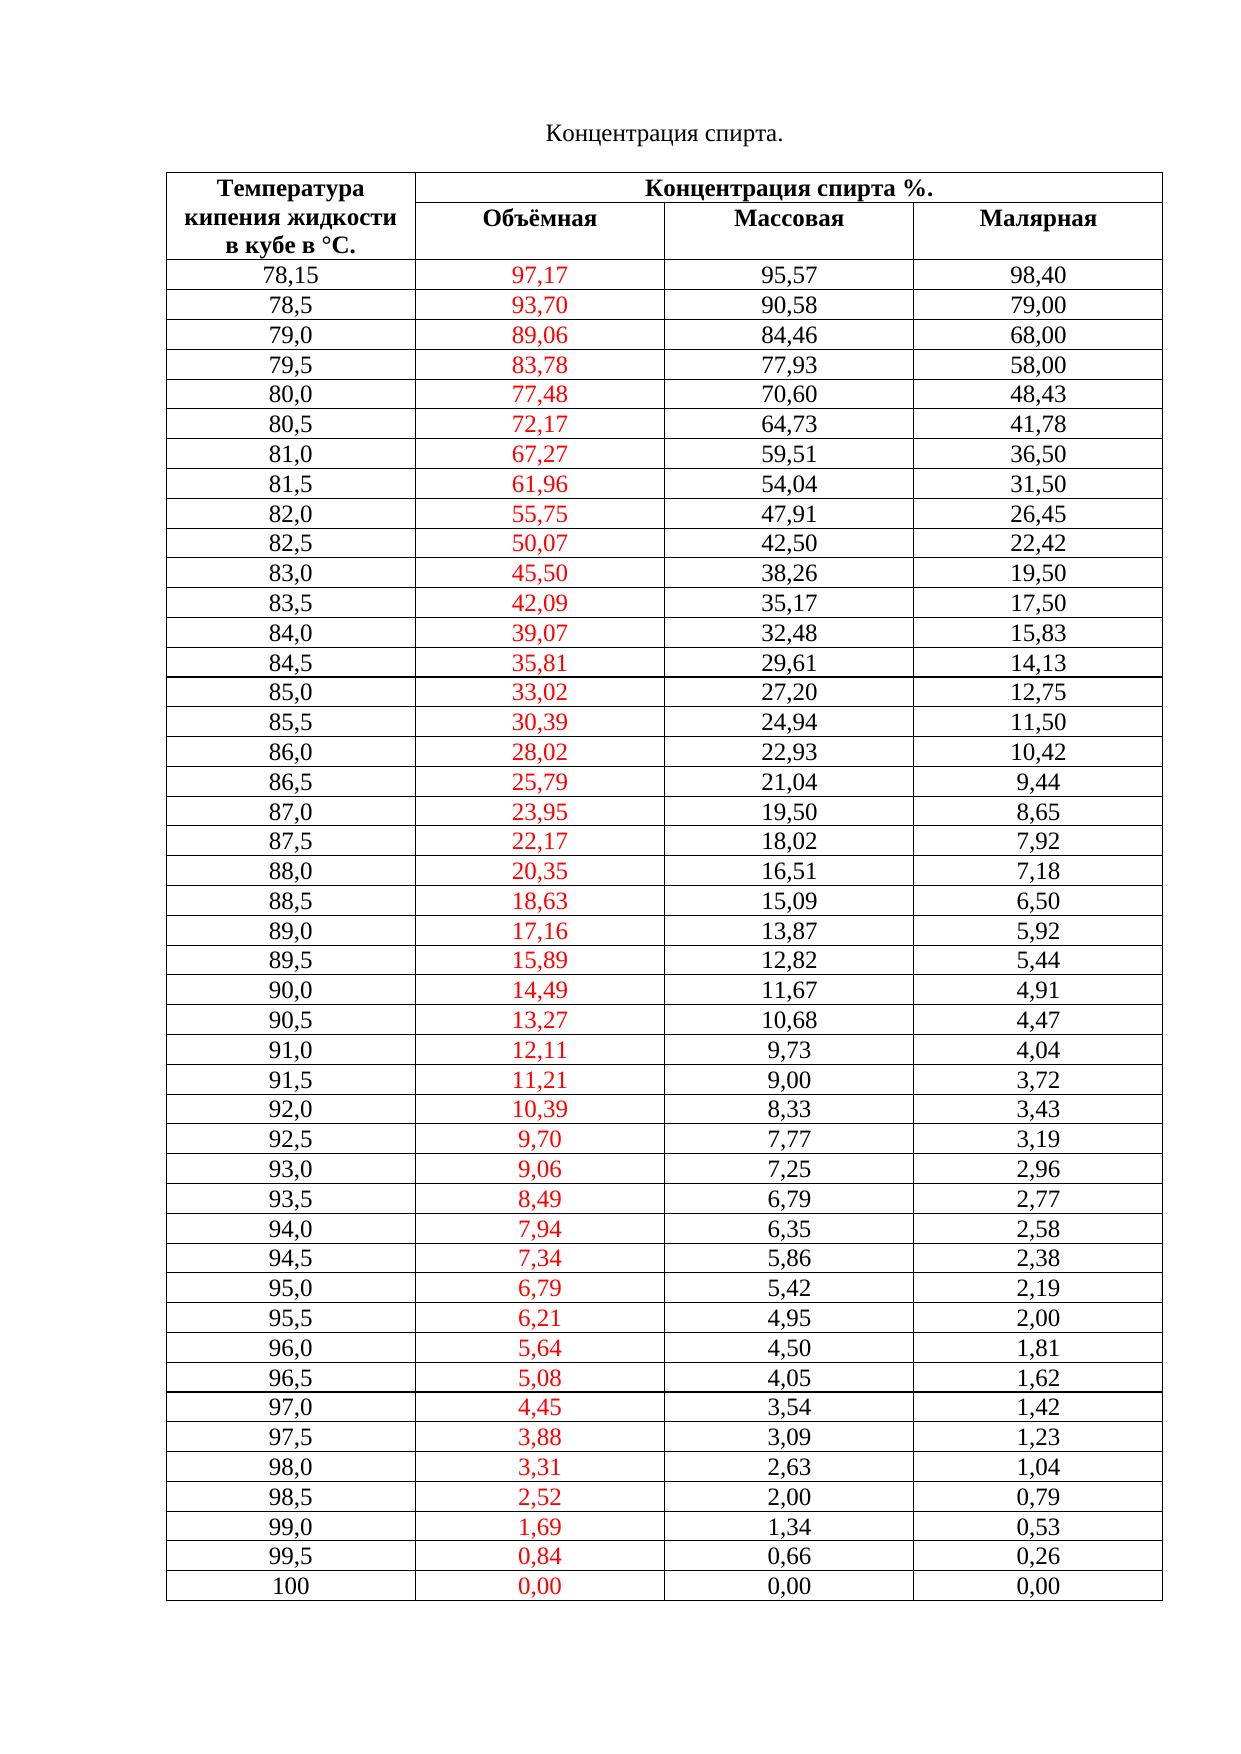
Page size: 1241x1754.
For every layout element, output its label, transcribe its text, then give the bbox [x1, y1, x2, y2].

table_cell 4,95 [665, 1303, 913, 1332]
table_cell 25,79 [416, 767, 664, 796]
table_cell 79,00 [914, 290, 1162, 319]
table_cell 78,15 [167, 260, 415, 289]
table_cell 0,53 [914, 1512, 1162, 1540]
table_cell 4,04 [914, 1035, 1162, 1064]
table_cell 90,58 [665, 290, 913, 319]
table_cell 5,08 [416, 1363, 664, 1391]
table_cell 27,20 [665, 678, 913, 706]
table_cell 5,44 [914, 946, 1162, 974]
table_cell 8,65 [914, 797, 1162, 825]
table_cell 17,50 [914, 588, 1162, 617]
table_cell 87,0 [167, 797, 415, 825]
table_cell 5,42 [665, 1273, 913, 1302]
table_cell 90,5 [167, 1005, 415, 1034]
table_cell 11,67 [665, 975, 913, 1004]
table_cell 1,81 [914, 1333, 1162, 1362]
table_cell 6,79 [416, 1273, 664, 1302]
table_cell 35,17 [665, 588, 913, 617]
table_cell 45,50 [416, 558, 664, 587]
table_cell 77,93 [665, 350, 913, 378]
table_cell 32,48 [665, 618, 913, 647]
table_cell 9,06 [416, 1154, 664, 1183]
table_cell 29,61 [665, 648, 913, 676]
table_cell 1,34 [665, 1512, 913, 1540]
table_cell 84,46 [665, 320, 913, 349]
table_cell 91,0 [167, 1035, 415, 1064]
table_cell 0,00 [416, 1571, 664, 1600]
table_cell 13,27 [416, 1005, 664, 1034]
table_cell 3,43 [914, 1095, 1162, 1123]
table_header Концентрация спирта %. [416, 173, 1162, 202]
table_cell 3,19 [914, 1124, 1162, 1153]
table_cell 26,45 [914, 499, 1162, 527]
table_cell 1,23 [914, 1422, 1162, 1451]
table_cell 2,00 [914, 1303, 1162, 1332]
table_cell 99,0 [167, 1512, 415, 1540]
table_cell 89,0 [167, 916, 415, 944]
table_cell 9,00 [665, 1065, 913, 1093]
table_cell 93,0 [167, 1154, 415, 1183]
table_cell 47,91 [665, 499, 913, 527]
table_cell 12,82 [665, 946, 913, 974]
table_cell 83,0 [167, 558, 415, 587]
table_cell 86,0 [167, 737, 415, 766]
table_cell 95,5 [167, 1303, 415, 1332]
table_cell 96,0 [167, 1333, 415, 1362]
table_cell 42,09 [416, 588, 664, 617]
table_cell 1,04 [914, 1452, 1162, 1481]
table_cell 81,5 [167, 469, 415, 498]
table_cell 79,5 [167, 350, 415, 378]
table_cell 91,5 [167, 1065, 415, 1093]
table_cell 97,5 [167, 1422, 415, 1451]
table_cell 4,91 [914, 975, 1162, 1004]
table_cell 33,02 [416, 678, 664, 706]
table_cell 11,21 [416, 1065, 664, 1093]
table_cell 80,5 [167, 409, 415, 438]
table_cell 100 [167, 1571, 415, 1600]
table_cell 84,0 [167, 618, 415, 647]
table_cell 12,75 [914, 678, 1162, 706]
table_header Температура кипения жидкости в кубе в °C. [167, 173, 415, 259]
table_cell 89,06 [416, 320, 664, 349]
text Концентрация спирта. [177, 118, 1152, 147]
table_cell 98,5 [167, 1482, 415, 1511]
table_cell 79,0 [167, 320, 415, 349]
table_cell 87,5 [167, 826, 415, 855]
table_cell 54,04 [665, 469, 913, 498]
table_cell 17,16 [416, 916, 664, 944]
table_cell 0,84 [416, 1541, 664, 1570]
table_cell 9,70 [416, 1124, 664, 1153]
table_cell 18,63 [416, 886, 664, 915]
table_cell 4,47 [914, 1005, 1162, 1034]
table_cell 77,48 [416, 380, 664, 408]
table_cell 83,78 [416, 350, 664, 378]
table_cell Малярная [914, 203, 1162, 259]
table_cell 2,38 [914, 1244, 1162, 1272]
table_cell 67,27 [416, 439, 664, 468]
table_cell 61,96 [416, 469, 664, 498]
table_cell 3,09 [665, 1422, 913, 1451]
table_cell 24,94 [665, 707, 913, 736]
table_cell 3,54 [665, 1393, 913, 1421]
table_cell 72,17 [416, 409, 664, 438]
table_cell 7,25 [665, 1154, 913, 1183]
table_cell 5,64 [416, 1333, 664, 1362]
table_cell 99,5 [167, 1541, 415, 1570]
table_cell 94,0 [167, 1214, 415, 1242]
table_cell 13,87 [665, 916, 913, 944]
table_cell 6,35 [665, 1214, 913, 1242]
table_cell 3,72 [914, 1065, 1162, 1093]
table_cell 93,70 [416, 290, 664, 319]
table_cell 22,17 [416, 826, 664, 855]
table_cell 3,31 [416, 1452, 664, 1481]
table_cell 9,73 [665, 1035, 913, 1064]
table_cell 5,92 [914, 916, 1162, 944]
table_cell 2,19 [914, 1273, 1162, 1302]
table_cell 2,00 [665, 1482, 913, 1511]
table_cell 90,0 [167, 975, 415, 1004]
table_cell 68,00 [914, 320, 1162, 349]
table_cell 1,69 [416, 1512, 664, 1540]
table_cell 96,5 [167, 1363, 415, 1391]
table_cell 97,17 [416, 260, 664, 289]
table_cell 8,33 [665, 1095, 913, 1123]
table_cell 0,26 [914, 1541, 1162, 1570]
table_cell 70,60 [665, 380, 913, 408]
table_cell 84,5 [167, 648, 415, 676]
table_cell 85,0 [167, 678, 415, 706]
table_cell 0,00 [665, 1571, 913, 1600]
table_cell 39,07 [416, 618, 664, 647]
table_cell 89,5 [167, 946, 415, 974]
table_cell 36,50 [914, 439, 1162, 468]
table_cell 31,50 [914, 469, 1162, 498]
table_cell 50,07 [416, 529, 664, 557]
table_cell 6,21 [416, 1303, 664, 1332]
table_cell 42,50 [665, 529, 913, 557]
table_cell 64,73 [665, 409, 913, 438]
table_cell 19,50 [665, 797, 913, 825]
table_cell 38,26 [665, 558, 913, 587]
table_cell 12,11 [416, 1035, 664, 1064]
table_cell 2,63 [665, 1452, 913, 1481]
table_cell 83,5 [167, 588, 415, 617]
table_cell 22,42 [914, 529, 1162, 557]
table_cell 3,88 [416, 1422, 664, 1451]
table_cell 86,5 [167, 767, 415, 796]
table_cell 7,34 [416, 1244, 664, 1272]
table_cell 48,43 [914, 380, 1162, 408]
table_cell 2,77 [914, 1184, 1162, 1213]
table_cell 58,00 [914, 350, 1162, 378]
table_cell 35,81 [416, 648, 664, 676]
table_cell 88,5 [167, 886, 415, 915]
table_cell 7,94 [416, 1214, 664, 1242]
table_cell 23,95 [416, 797, 664, 825]
table_cell 10,42 [914, 737, 1162, 766]
table_cell 55,75 [416, 499, 664, 527]
table_cell 88,0 [167, 856, 415, 885]
table_cell 10,39 [416, 1095, 664, 1123]
table_cell 2,58 [914, 1214, 1162, 1242]
table_cell 6,79 [665, 1184, 913, 1213]
table_cell 41,78 [914, 409, 1162, 438]
table_cell 93,5 [167, 1184, 415, 1213]
table_cell 14,13 [914, 648, 1162, 676]
table_cell 15,09 [665, 886, 913, 915]
table_cell 22,93 [665, 737, 913, 766]
table_cell 97,0 [167, 1393, 415, 1421]
table_cell 0,66 [665, 1541, 913, 1570]
table_cell Массовая [665, 203, 913, 259]
table_cell 28,02 [416, 737, 664, 766]
table_cell 92,0 [167, 1095, 415, 1123]
table_cell 10,68 [665, 1005, 913, 1034]
table_cell 7,92 [914, 826, 1162, 855]
table_cell 4,50 [665, 1333, 913, 1362]
table_cell 8,49 [416, 1184, 664, 1213]
table_cell 5,86 [665, 1244, 913, 1272]
table_cell 19,50 [914, 558, 1162, 587]
table_cell 2,52 [416, 1482, 664, 1511]
table_cell 80,0 [167, 380, 415, 408]
table_cell 6,50 [914, 886, 1162, 915]
table_cell 4,45 [416, 1393, 664, 1421]
table_cell 0,00 [914, 1571, 1162, 1600]
table_cell 82,5 [167, 529, 415, 557]
table_cell 4,05 [665, 1363, 913, 1391]
table_cell 59,51 [665, 439, 913, 468]
table_cell 20,35 [416, 856, 664, 885]
table_cell 15,83 [914, 618, 1162, 647]
table_cell 21,04 [665, 767, 913, 796]
table_cell 14,49 [416, 975, 664, 1004]
table_cell 9,44 [914, 767, 1162, 796]
table_cell 81,0 [167, 439, 415, 468]
table_cell 11,50 [914, 707, 1162, 736]
table_cell 1,42 [914, 1393, 1162, 1421]
table_cell 7,18 [914, 856, 1162, 885]
table_cell 92,5 [167, 1124, 415, 1153]
table_cell 82,0 [167, 499, 415, 527]
table_cell 78,5 [167, 290, 415, 319]
table_cell 1,62 [914, 1363, 1162, 1391]
table_cell 18,02 [665, 826, 913, 855]
table_cell Объёмная [416, 203, 664, 259]
table_cell 30,39 [416, 707, 664, 736]
table_cell 2,96 [914, 1154, 1162, 1183]
table_cell 85,5 [167, 707, 415, 736]
table_cell 15,89 [416, 946, 664, 974]
table_cell 98,0 [167, 1452, 415, 1481]
table_cell 94,5 [167, 1244, 415, 1272]
table_cell 16,51 [665, 856, 913, 885]
table_cell 95,0 [167, 1273, 415, 1302]
table_cell 95,57 [665, 260, 913, 289]
table_cell 98,40 [914, 260, 1162, 289]
table_cell 0,79 [914, 1482, 1162, 1511]
table_cell 7,77 [665, 1124, 913, 1153]
